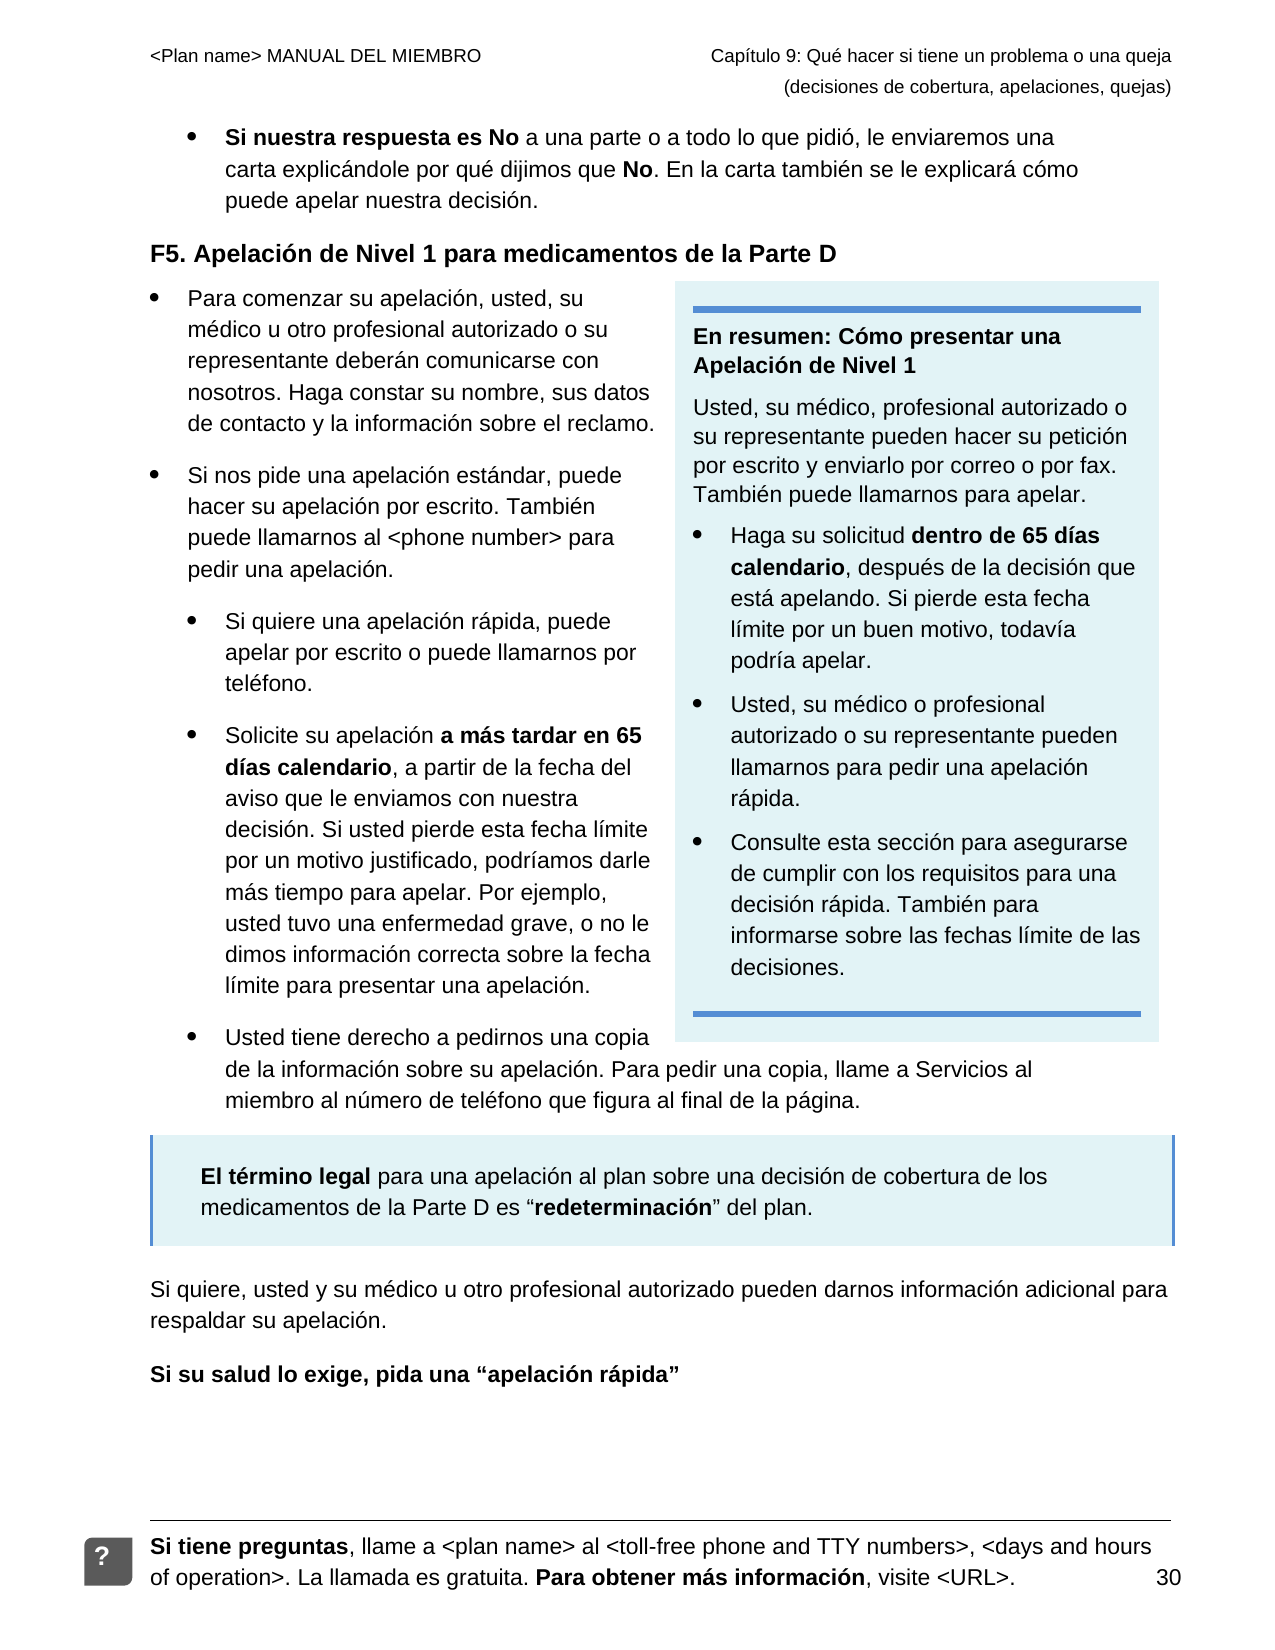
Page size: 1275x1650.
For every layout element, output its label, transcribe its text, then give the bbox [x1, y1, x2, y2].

subtitle Si su salud lo exige, pida una “apelación rápida” [150, 1356, 1096, 1389]
table_header En resumen: Cómo presentar una Apelación de Nivel 1 Usted, su médico, profesional autorizado o su representante pueden hacer su petición por escrito y enviarlo por correo o por fax. También puede llamarnos para apelar. Haga su solicitud dentro de 65 días calendario, después de la decisión que está apelando. Si pierde esta fecha límite por un buen motivo, todavía podría apelar. Usted, su médico o profesional autorizado o su representante pueden llamarnos para pedir una apelación rápida. Consulte esta sección para asegurarse de cumplir con los requisitos para una decisión rápida. También para informarse sobre las fechas límite de las decisiones. [688, 294, 1146, 1029]
list Usted tiene derecho a pedirnos una copia de la información sobre su apelación. Para pedir una copia, llame a Servicios al miembro al número de teléfono que figura al final de la página. [187, 1021, 1096, 1114]
subtitle F5. Apelación de Nivel 1 para medicamentos de la Parte D [150, 235, 1096, 269]
list Si nuestra respuesta es No a una parte o a todo lo que pidió, le enviaremos una carta explicándole por qué dijimos que No. En la carta también se le explicará cómo puede apelar nuestra decisión. [187, 121, 1096, 214]
text Si quiere, usted y su médico u otro profesional autorizado pueden darnos información adicional para respaldar su apelación. [150, 1272, 1171, 1335]
list Si nos pide una apelación estándar, puede hacer su apelación por escrito. También puede llamarnos al <phone number> para pedir una apelación. [150, 458, 675, 583]
list Para comenzar su apelación, usted, su médico u otro profesional autorizado o su representante deberán comunicarse con nosotros. Haga constar su nombre, sus datos de contacto y la información sobre el reclamo. [150, 281, 675, 437]
list Solicite su apelación a más tardar en 65 días calendario, a partir de la fecha del aviso que le enviamos con nuestra decisión. Si usted pierde esta fecha límite por un motivo justificado, podríamos darle más tiempo para apelar. Por ejemplo, usted tuvo una enfermedad grave, o no le dimos información correcta sobre la fecha límite para presentar una apelación. [187, 719, 675, 1000]
list Si quiere una apelación rápida, puede apelar por escrito o puede llamarnos por teléfono. [187, 604, 675, 698]
table_header El término legal para una apelación al plan sobre una decisión de cobertura de los medicamentos de la Parte D es “redeterminación” del plan. [153, 1139, 1172, 1243]
